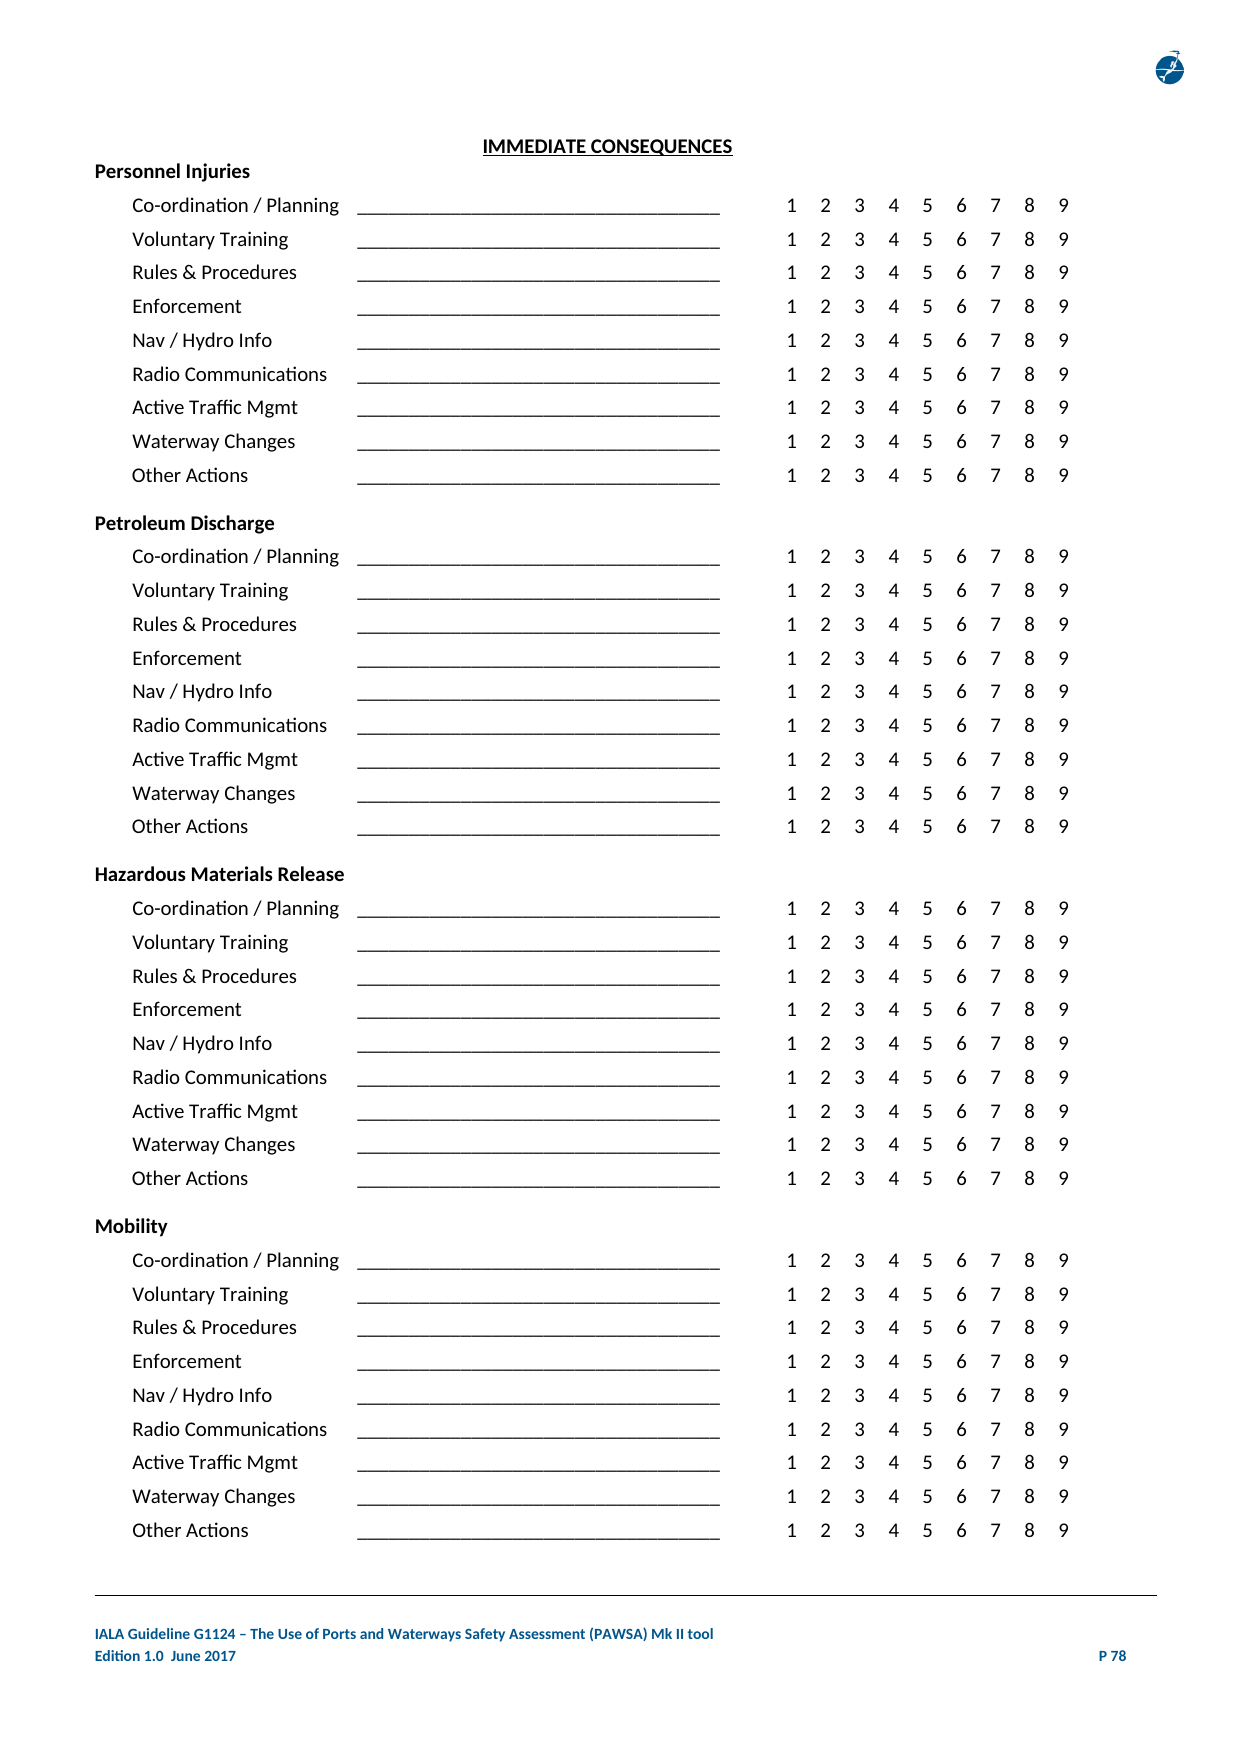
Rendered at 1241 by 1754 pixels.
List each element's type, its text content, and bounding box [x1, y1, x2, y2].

text Waterway Changes ___________________________________ 1 2 3 4 5 6 7 8 9 [132, 428, 1157, 454]
text Nav / Hydro Info ___________________________________ 1 2 3 4 5 6 7 8 9 [132, 327, 1157, 352]
text Waterway Changes ___________________________________ 1 2 3 4 5 6 7 8 9 [132, 1483, 1157, 1509]
text Active Traffic Mgmt ___________________________________ 1 2 3 4 5 6 7 8 9 [132, 1098, 1157, 1123]
text Personnel Injuries [94, 158, 1157, 184]
text Waterway Changes ___________________________________ 1 2 3 4 5 6 7 8 9 [132, 780, 1157, 805]
text Enforcement ___________________________________ 1 2 3 4 5 6 7 8 9 [132, 1348, 1157, 1374]
text Co-ordination / Planning ___________________________________ 1 2 3 4 5 6 7 8 9 [132, 1247, 1157, 1272]
text Petroleum Discharge [94, 510, 1157, 535]
text Other Actions ___________________________________ 1 2 3 4 5 6 7 8 9 [132, 1165, 1157, 1191]
text Voluntary Training ___________________________________ 1 2 3 4 5 6 7 8 9 [132, 577, 1157, 603]
text Active Traffic Mgmt ___________________________________ 1 2 3 4 5 6 7 8 9 [132, 394, 1157, 420]
text Enforcement ___________________________________ 1 2 3 4 5 6 7 8 9 [132, 293, 1157, 319]
text Rules & Procedures ___________________________________ 1 2 3 4 5 6 7 8 9 [132, 611, 1157, 637]
text Other Actions ___________________________________ 1 2 3 4 5 6 7 8 9 [132, 462, 1157, 487]
text Co-ordination / Planning ___________________________________ 1 2 3 4 5 6 7 8 9 [132, 544, 1157, 569]
text Mobility [94, 1213, 1157, 1239]
text Voluntary Training ___________________________________ 1 2 3 4 5 6 7 8 9 [132, 226, 1157, 251]
text Hazardous Materials Release [94, 862, 1157, 887]
text Rules & Procedures ___________________________________ 1 2 3 4 5 6 7 8 9 [132, 1314, 1157, 1340]
text Voluntary Training ___________________________________ 1 2 3 4 5 6 7 8 9 [132, 1281, 1157, 1306]
text Enforcement ___________________________________ 1 2 3 4 5 6 7 8 9 [132, 645, 1157, 670]
text Rules & Procedures ___________________________________ 1 2 3 4 5 6 7 8 9 [132, 963, 1157, 988]
text Voluntary Training ___________________________________ 1 2 3 4 5 6 7 8 9 [132, 929, 1157, 954]
text Other Actions ___________________________________ 1 2 3 4 5 6 7 8 9 [132, 814, 1157, 839]
text Nav / Hydro Info ___________________________________ 1 2 3 4 5 6 7 8 9 [132, 679, 1157, 704]
text Active Traffic Mgmt ___________________________________ 1 2 3 4 5 6 7 8 9 [132, 1449, 1157, 1475]
text Other Actions ___________________________________ 1 2 3 4 5 6 7 8 9 [132, 1517, 1157, 1542]
text Nav / Hydro Info ___________________________________ 1 2 3 4 5 6 7 8 9 [132, 1382, 1157, 1407]
text Radio Communications ___________________________________ 1 2 3 4 5 6 7 8 9 [132, 1064, 1157, 1089]
picture [1124, 0, 1241, 119]
text Co-ordination / Planning ___________________________________ 1 2 3 4 5 6 7 8 9 [132, 192, 1157, 217]
text Radio Communications ___________________________________ 1 2 3 4 5 6 7 8 9 [132, 712, 1157, 738]
text IMMEDIATE CONSEQUENCES [57, 133, 1157, 158]
text Waterway Changes ___________________________________ 1 2 3 4 5 6 7 8 9 [132, 1132, 1157, 1157]
text Nav / Hydro Info ___________________________________ 1 2 3 4 5 6 7 8 9 [132, 1030, 1157, 1056]
text Enforcement ___________________________________ 1 2 3 4 5 6 7 8 9 [132, 997, 1157, 1022]
text Radio Communications ___________________________________ 1 2 3 4 5 6 7 8 9 [132, 1416, 1157, 1441]
text Radio Communications ___________________________________ 1 2 3 4 5 6 7 8 9 [132, 361, 1157, 386]
text Rules & Procedures ___________________________________ 1 2 3 4 5 6 7 8 9 [132, 259, 1157, 285]
text Co-ordination / Planning ___________________________________ 1 2 3 4 5 6 7 8 9 [132, 895, 1157, 921]
text Active Traffic Mgmt ___________________________________ 1 2 3 4 5 6 7 8 9 [132, 746, 1157, 772]
